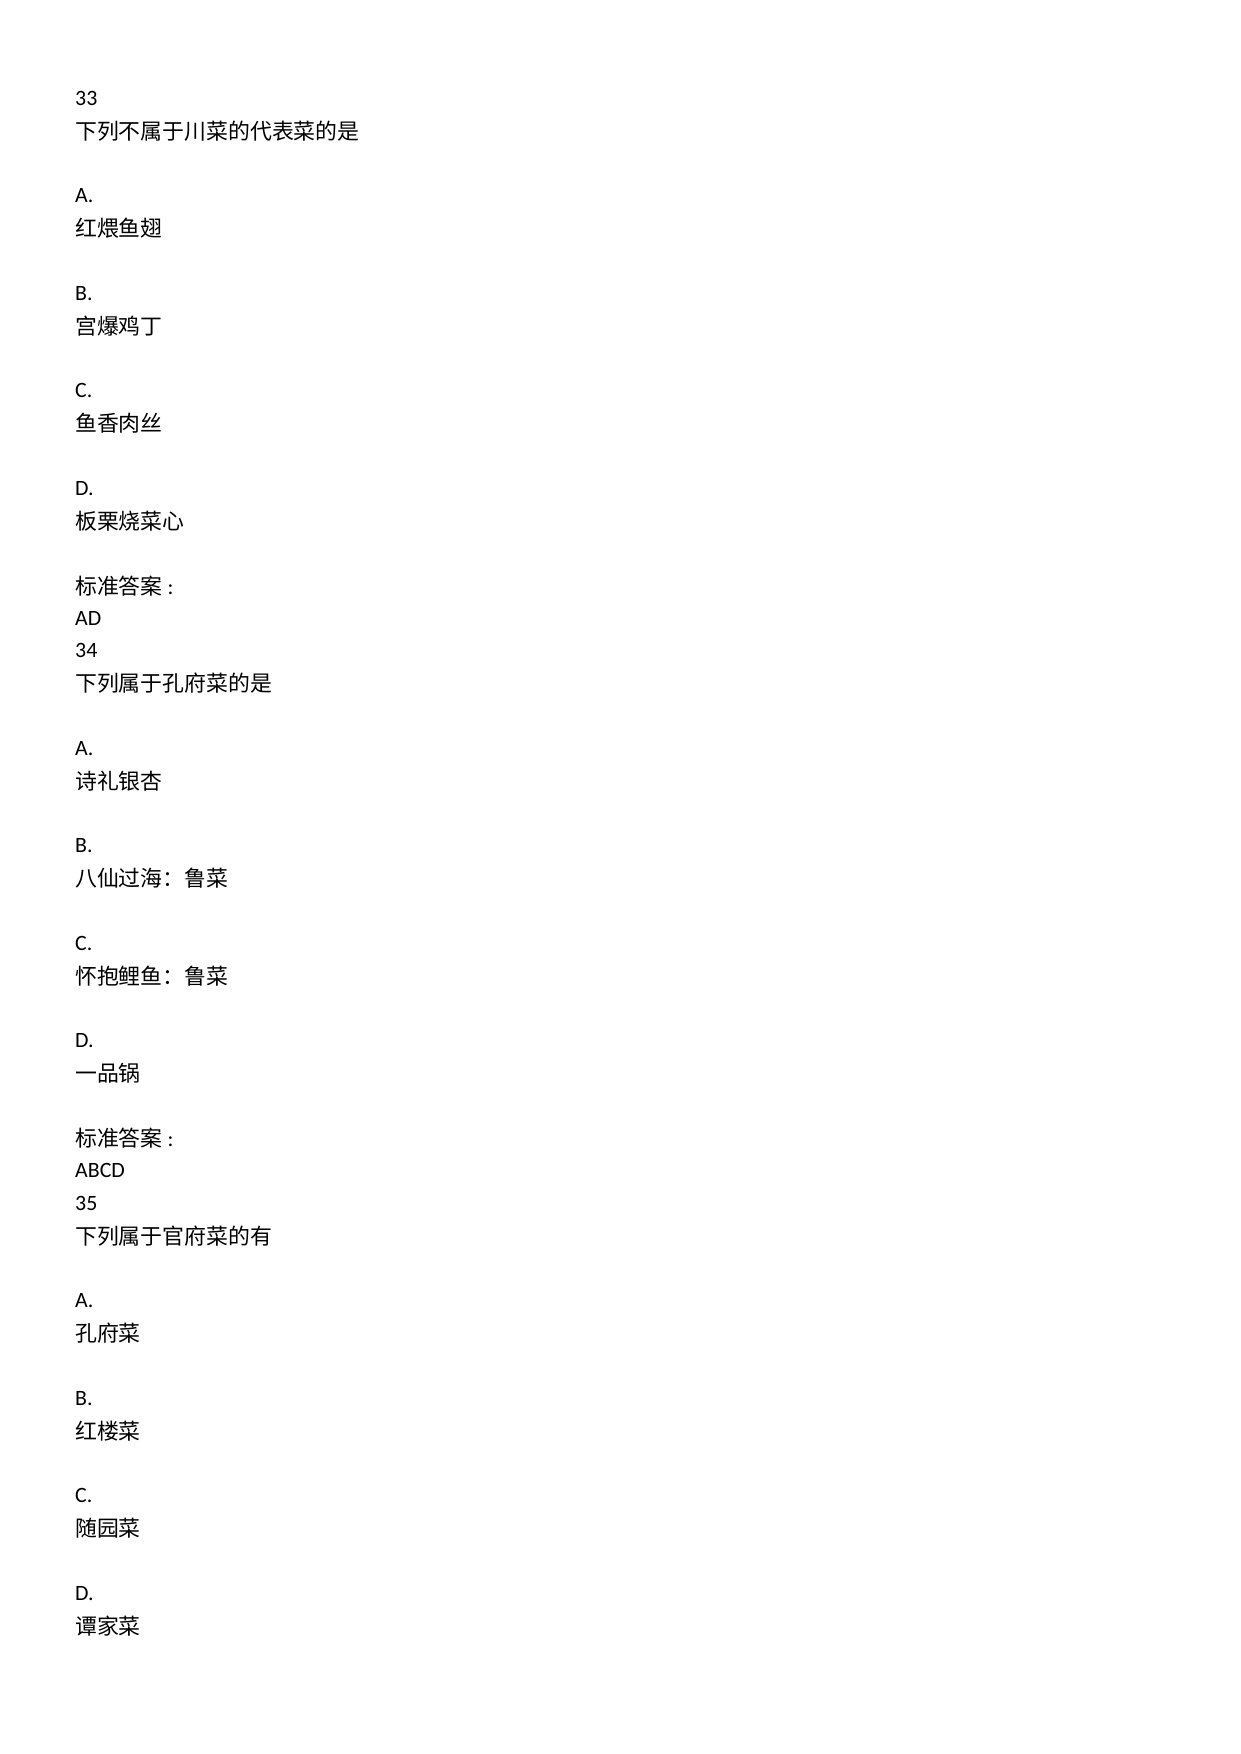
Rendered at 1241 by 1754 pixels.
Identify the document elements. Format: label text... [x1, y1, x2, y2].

text 红煨鱼翅 [75, 211, 1165, 243]
text 孔府菜 [75, 1316, 1165, 1348]
text 33 [75, 81, 1165, 113]
text 宫爆鸡丁 [75, 308, 1165, 341]
text D. [75, 471, 1165, 503]
text 35 [75, 1186, 1165, 1218]
text 一品锅 [75, 1056, 1165, 1088]
text A. [75, 178, 1165, 211]
text 下列不属于川菜的代表菜的是 [75, 113, 1165, 146]
text 下列属于官府菜的有 [75, 1218, 1165, 1251]
text D. [75, 1023, 1165, 1056]
text C. [75, 1478, 1165, 1511]
text 34 [75, 633, 1165, 666]
text B. [75, 276, 1165, 308]
text 诗礼银杏 [75, 763, 1165, 796]
text AD [75, 601, 1165, 633]
text B. [75, 1381, 1165, 1413]
text 谭家菜 [75, 1608, 1165, 1641]
text 下列属于孔府菜的是 [75, 666, 1165, 698]
text A. [75, 1283, 1165, 1316]
text 怀抱鲤鱼：鲁菜 [75, 958, 1165, 991]
text 鱼香肉丝 [75, 406, 1165, 438]
text 随园菜 [75, 1511, 1165, 1543]
text 八仙过海：鲁菜 [75, 861, 1165, 893]
text 标准答案 : [75, 1121, 1165, 1153]
text A. [75, 731, 1165, 763]
text C. [75, 373, 1165, 406]
text C. [75, 926, 1165, 958]
text 板栗烧菜心 [75, 503, 1165, 536]
text 标准答案 : [75, 568, 1165, 601]
text ABCD [75, 1153, 1165, 1186]
text B. [75, 828, 1165, 861]
text D. [75, 1576, 1165, 1608]
text 红楼菜 [75, 1413, 1165, 1446]
